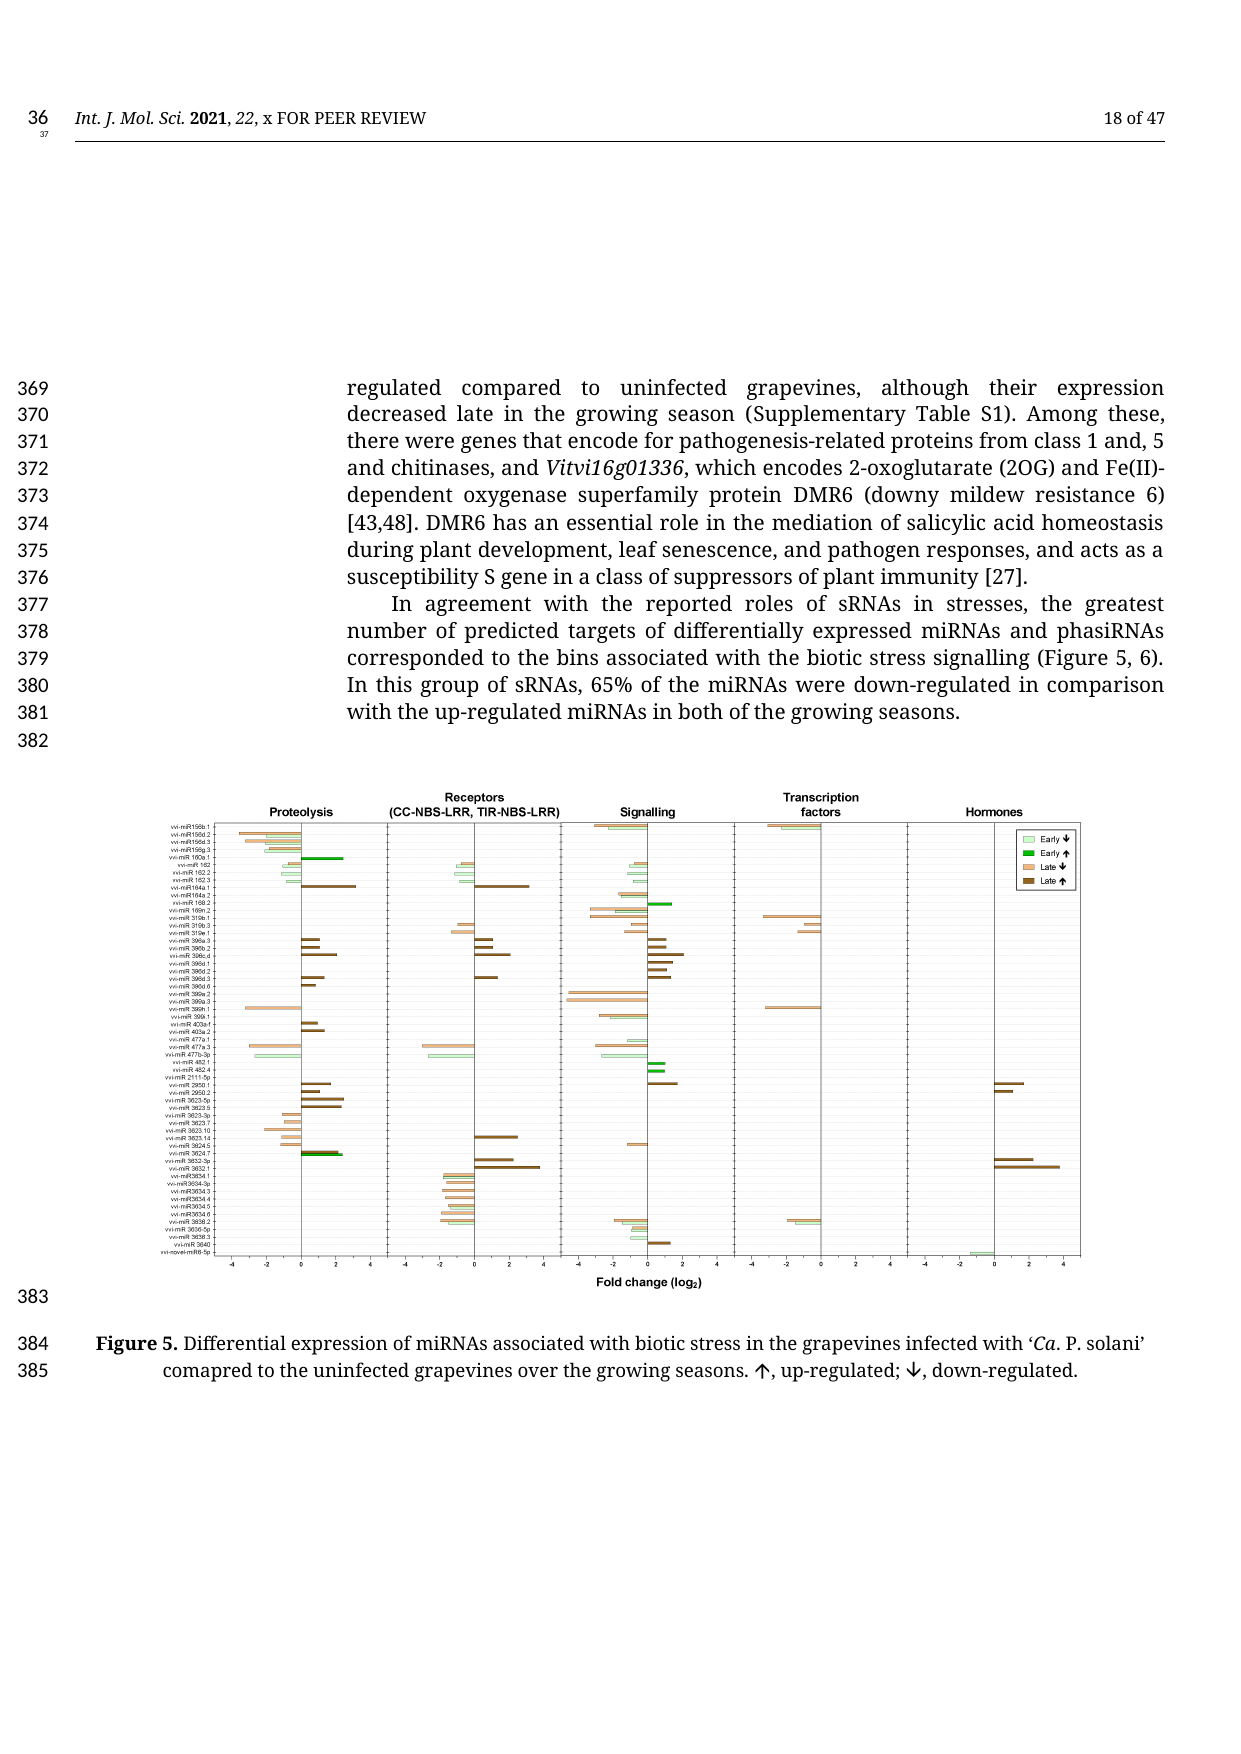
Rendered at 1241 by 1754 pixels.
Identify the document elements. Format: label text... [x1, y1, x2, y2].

text In agreement with the reported roles of sRNAs in stresses, the greatest number of predicted targets of differentially expressed miRNAs and phasiRNAs corresponded to the bins associated with the biotic stress signalling (Figure 5, 6). In this group of sRNAs, 65% of the miRNAs were down-regulated in comparison with the up-regulated miRNAs in both of the growing seasons. [347, 590, 1165, 726]
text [347, 374, 1165, 590]
picture [150, 777, 1091, 1304]
text Figure 5. Differential expression of miRNAs associated with biotic stress in the grapevines infected with ‘Ca. P. solani’ comapred to the uninfected grapevines over the growing seasons. , up-regulated; , down-regulated. [75, 1329, 1165, 1383]
